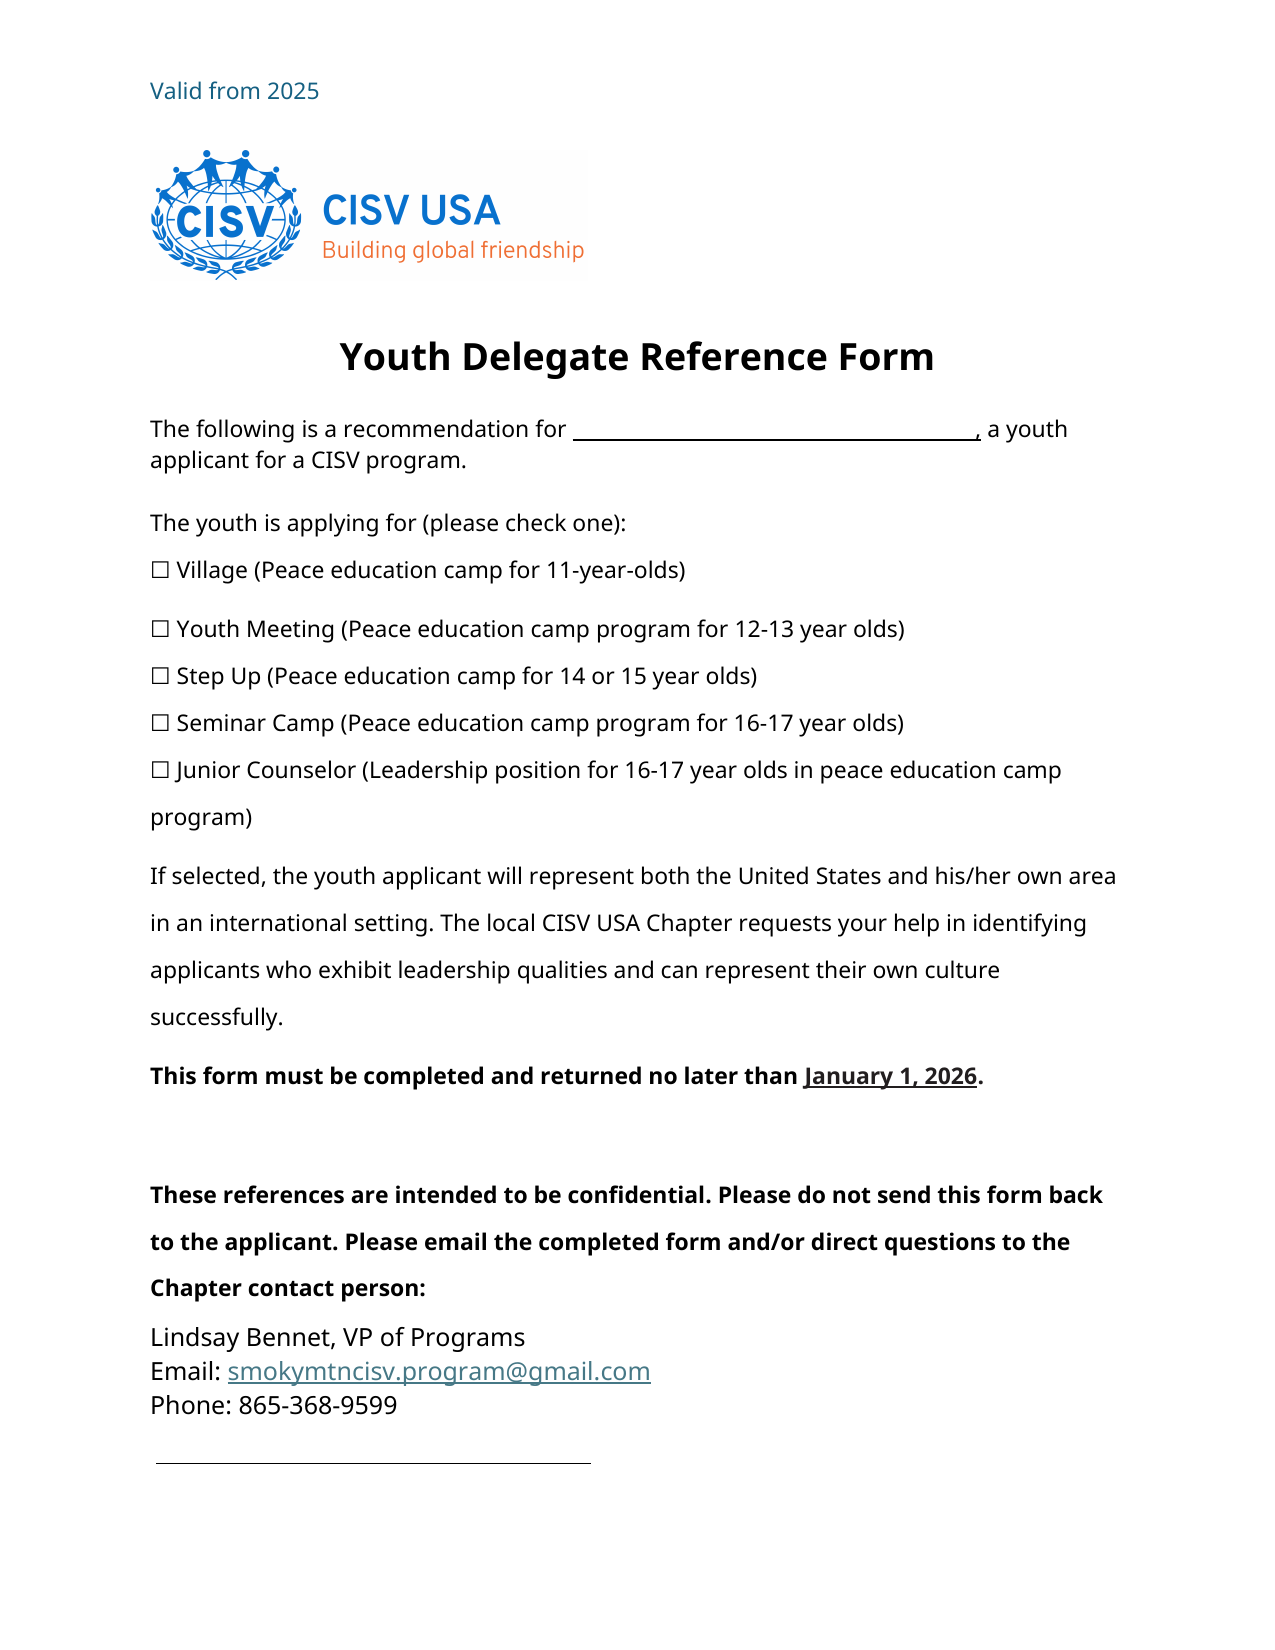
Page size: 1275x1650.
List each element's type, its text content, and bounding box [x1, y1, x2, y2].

picture [150, 150, 588, 281]
text This form must be completed and returned no later than January 1, 2026. [150, 1060, 1125, 1091]
text Phone: 865-368-9599 [150, 1387, 1125, 1421]
text The following is a recommendation for , a youth applicant for a CISV program. [150, 413, 1125, 475]
text The youth is applying for (please check one): Village (Peace education camp for 11-year-olds) [150, 507, 1125, 585]
text These references are intended to be confidential. Please do not send this form back to the applicant. Please email the completed form and/or direct questions to the Chapter contact person: [150, 1178, 1125, 1303]
text Email: smokymtncisv.program@gmail.com [150, 1353, 1125, 1387]
text If selected, the youth applicant will represent both the United States and his/her own area in an international setting. The local CISV USA Chapter requests your help in identifying applicants who exhibit leadership qualities and can represent their own culture successfully. [150, 860, 1125, 1032]
text Lindsay Bennet, VP of Programs [150, 1319, 1125, 1353]
text Youth Meeting (Peace education camp program for 12-13 year olds) Step Up (Peace education camp for 14 or 15 year olds) Seminar Camp (Peace education camp program for 16-17 year olds) Junior Counselor (Leadership position for 16-17 year olds in peace education camp program) [150, 613, 1125, 832]
text Youth Delegate Reference Form [150, 331, 1125, 382]
